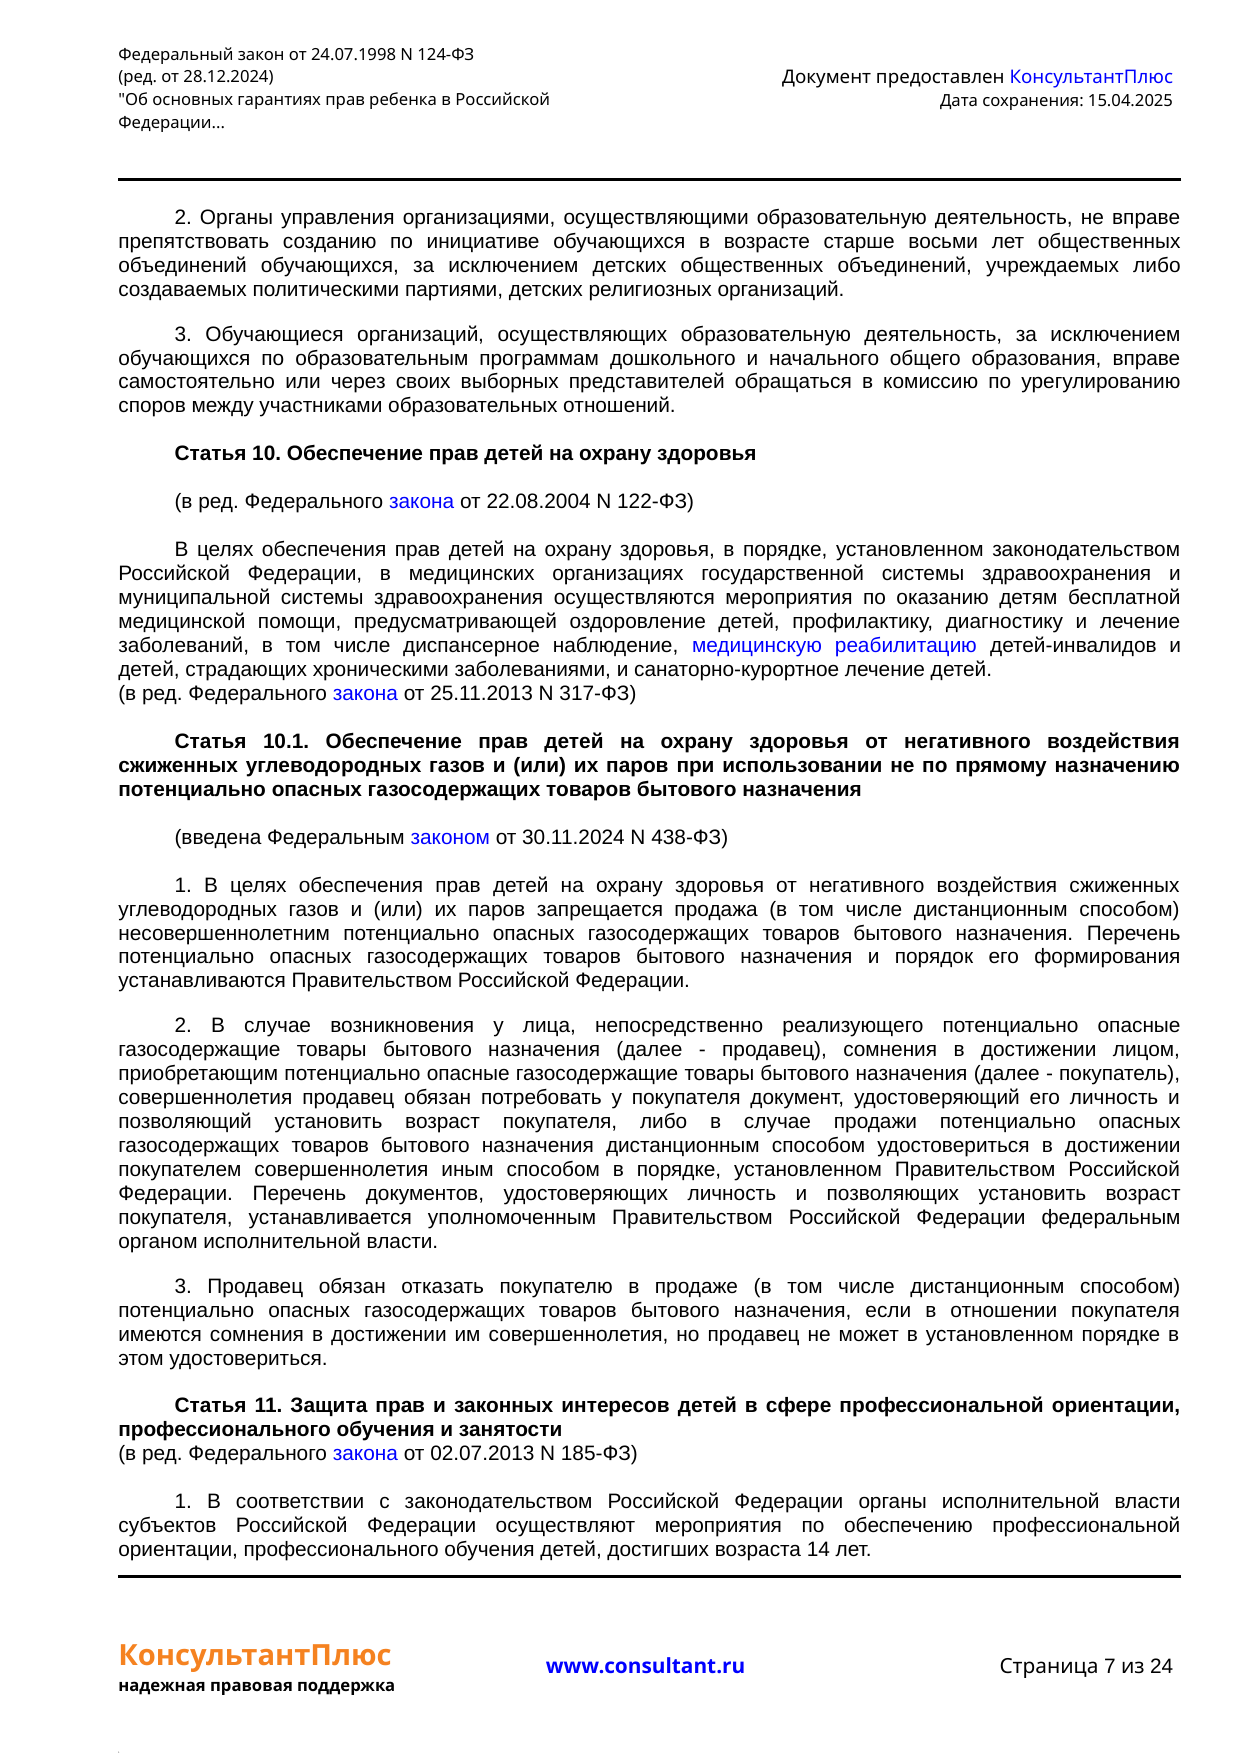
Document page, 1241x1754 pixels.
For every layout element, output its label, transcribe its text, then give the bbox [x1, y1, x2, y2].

text 1. В целях обеспечения прав детей на охрану здоровья от негативного воздействия сжиженных углеводородных газов и (или) их паров запрещается продажа (в том числе дистанционным способом) несовершеннолетним потенциально опасных газосодержащих товаров бытового назначения. Перечень потенциально опасных газосодержащих товаров бытового назначения и порядок его формирования устанавливаются Правительством Российской Федерации. [118, 872, 1181, 992]
text (в ред. Федерального закона от 22.08.2004 N 122-ФЗ) [118, 489, 1181, 513]
text В целях обеспечения прав детей на охрану здоровья, в порядке, установленном законодательством Российской Федерации, в медицинских организациях государственной системы здравоохранения и муниципальной системы здравоохранения осуществляются мероприятия по оказанию детям бесплатной медицинской помощи, предусматривающей оздоровление детей, профилактику, диагностику и лечение заболеваний, в том числе диспансерное наблюдение, медицинскую реабилитацию детей-инвалидов и детей, страдающих хроническими заболеваниями, и санаторно-курортное лечение детей. [118, 537, 1181, 681]
text (в ред. Федерального закона от 02.07.2013 N 185-ФЗ) [118, 1441, 1181, 1465]
text (в ред. Федерального закона от 25.11.2013 N 317-ФЗ) [118, 681, 1181, 705]
text 2. Органы управления организациями, осуществляющими образовательную деятельность, не вправе препятствовать созданию по инициативе обучающихся в возрасте старше восьми лет общественных объединений обучающихся, за исключением детских общественных объединений, учреждаемых либо создаваемых политическими партиями, детских религиозных организаций. [118, 205, 1181, 301]
title Статья 11. Защита прав и законных интересов детей в сфере профессиональной ориентации, профессионального обучения и занятости [118, 1393, 1181, 1441]
text 3. Обучающиеся организаций, осуществляющих образовательную деятельность, за исключением обучающихся по образовательным программам дошкольного и начального общего образования, вправе самостоятельно или через своих выборных представителей обращаться в комиссию по урегулированию споров между участниками образовательных отношений. [118, 321, 1181, 417]
text 1. В соответствии с законодательством Российской Федерации органы исполнительной власти субъектов Российской Федерации осуществляют мероприятия по обеспечению профессиональной ориентации, профессионального обучения детей, достигших возраста 14 лет. [118, 1489, 1181, 1561]
title Статья 10. Обеспечение прав детей на охрану здоровья [118, 441, 1181, 465]
text 3. Продавец обязан отказать покупателю в продаже (в том числе дистанционным способом) потенциально опасных газосодержащих товаров бытового назначения, если в отношении покупателя имеются сомнения в достижении им совершеннолетия, но продавец не может в установленном порядке в этом удостовериться. [118, 1273, 1181, 1369]
title Статья 10.1. Обеспечение прав детей на охрану здоровья от негативного воздействия сжиженных углеводородных газов и (или) их паров при использовании не по прямому назначению потенциально опасных газосодержащих товаров бытового назначения [118, 729, 1181, 801]
text 2. В случае возникновения у лица, непосредственно реализующего потенциально опасные газосодержащие товары бытового назначения (далее - продавец), сомнения в достижении лицом, приобретающим потенциально опасные газосодержащие товары бытового назначения (далее - покупатель), совершеннолетия продавец обязан потребовать у покупателя документ, удостоверяющий его личность и позволяющий установить возраст покупателя, либо в случае продажи потенциально опасных газосодержащих товаров бытового назначения дистанционным способом удостовериться в достижении покупателем совершеннолетия иным способом в порядке, установленном Правительством Российской Федерации. Перечень документов, удостоверяющих личность и позволяющих установить возраст покупателя, устанавливается уполномоченным Правительством Российской Федерации федеральным органом исполнительной власти. [118, 1013, 1181, 1253]
text (введена Федеральным законом от 30.11.2024 N 438-ФЗ) [118, 824, 1181, 848]
